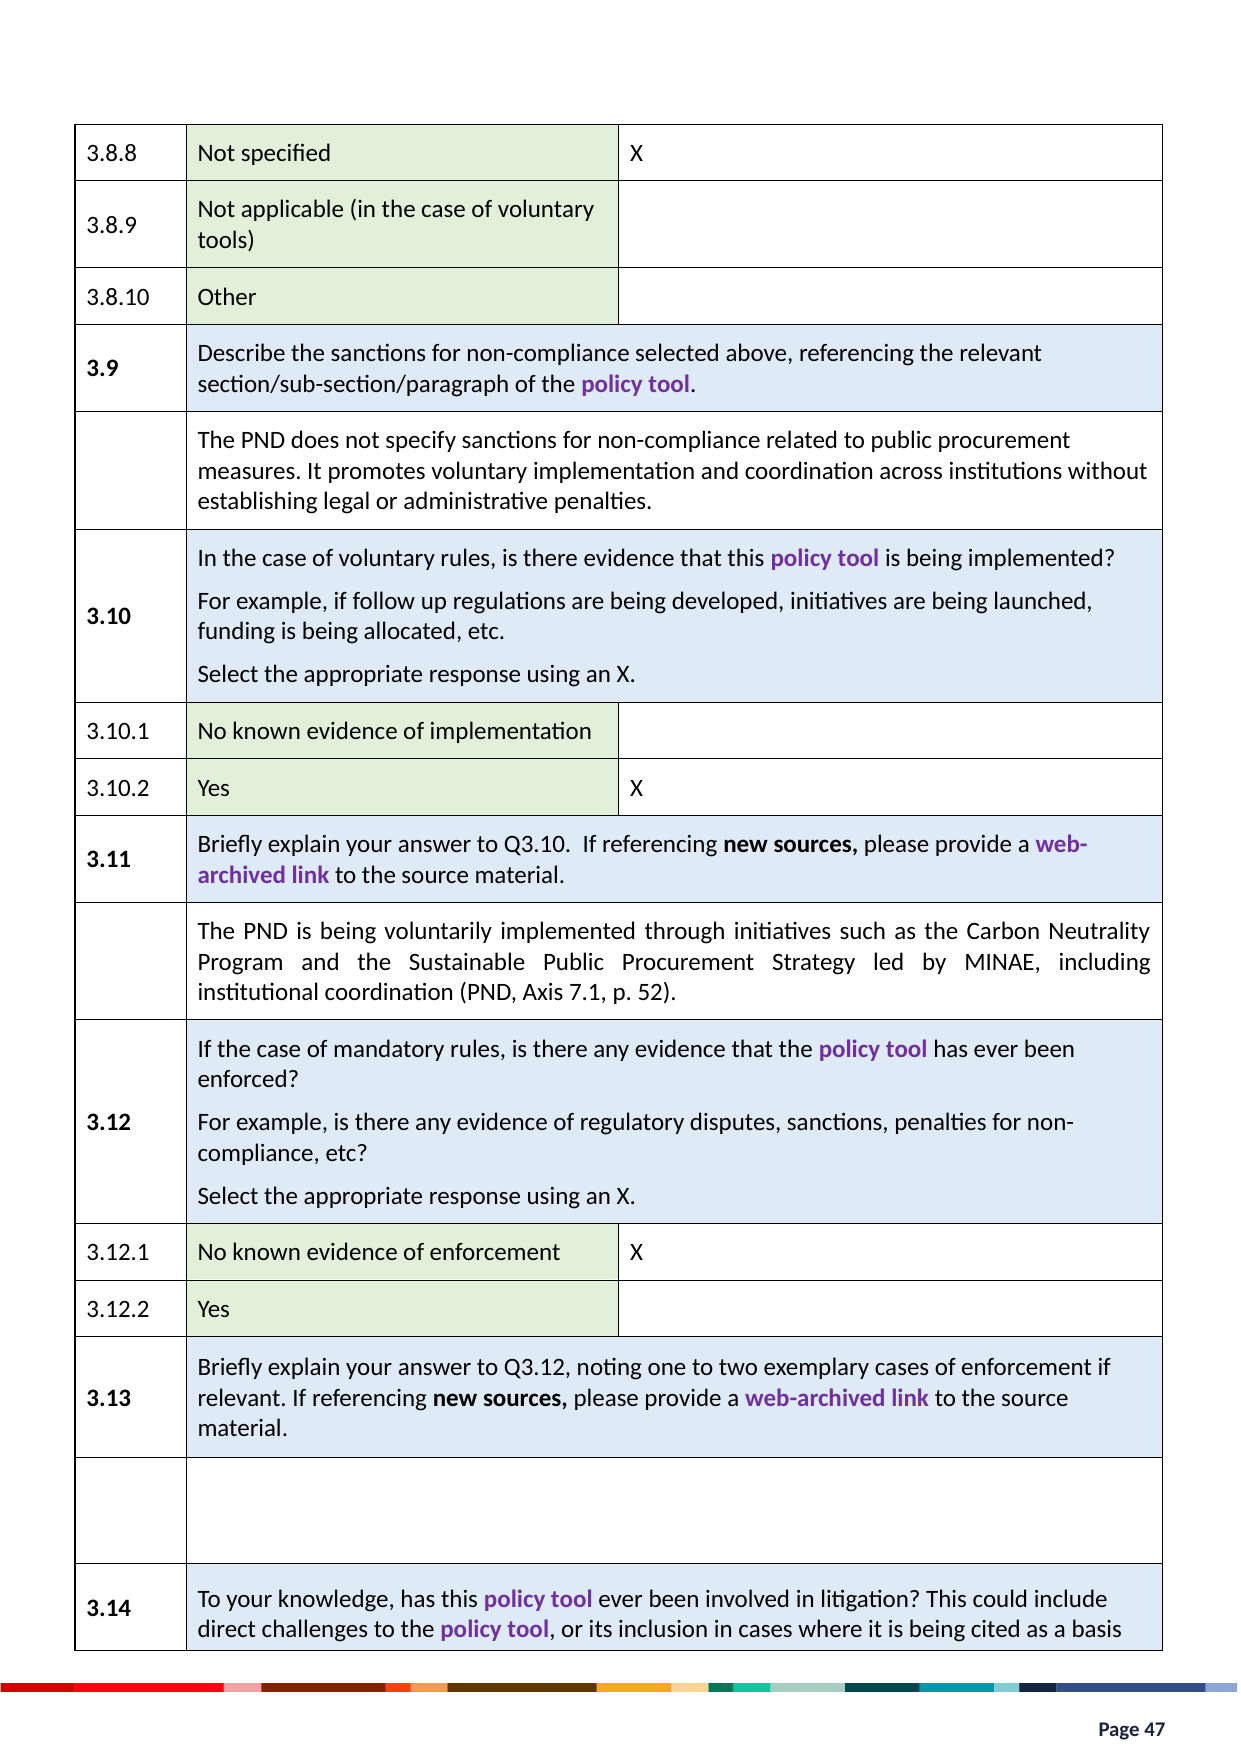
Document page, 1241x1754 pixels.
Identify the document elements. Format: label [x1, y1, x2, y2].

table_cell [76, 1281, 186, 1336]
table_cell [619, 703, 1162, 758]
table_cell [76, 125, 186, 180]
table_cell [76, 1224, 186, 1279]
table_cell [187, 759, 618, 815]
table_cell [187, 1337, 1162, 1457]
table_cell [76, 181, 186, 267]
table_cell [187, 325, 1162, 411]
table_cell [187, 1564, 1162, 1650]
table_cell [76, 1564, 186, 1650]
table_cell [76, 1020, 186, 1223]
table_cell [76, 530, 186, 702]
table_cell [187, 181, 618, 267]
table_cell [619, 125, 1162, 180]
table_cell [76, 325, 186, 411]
picture [0, 1683, 1236, 1692]
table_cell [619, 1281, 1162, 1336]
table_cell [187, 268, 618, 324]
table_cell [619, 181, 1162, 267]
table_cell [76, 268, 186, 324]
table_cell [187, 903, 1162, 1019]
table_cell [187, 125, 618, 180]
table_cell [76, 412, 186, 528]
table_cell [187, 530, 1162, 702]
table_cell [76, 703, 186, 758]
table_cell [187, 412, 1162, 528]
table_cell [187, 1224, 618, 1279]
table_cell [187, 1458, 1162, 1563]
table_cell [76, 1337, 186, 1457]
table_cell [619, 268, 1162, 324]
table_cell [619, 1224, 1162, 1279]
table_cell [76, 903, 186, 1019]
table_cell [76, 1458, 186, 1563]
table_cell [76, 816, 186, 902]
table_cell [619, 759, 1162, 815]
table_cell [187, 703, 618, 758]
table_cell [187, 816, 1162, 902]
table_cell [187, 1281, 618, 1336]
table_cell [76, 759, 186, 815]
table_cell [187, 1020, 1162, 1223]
